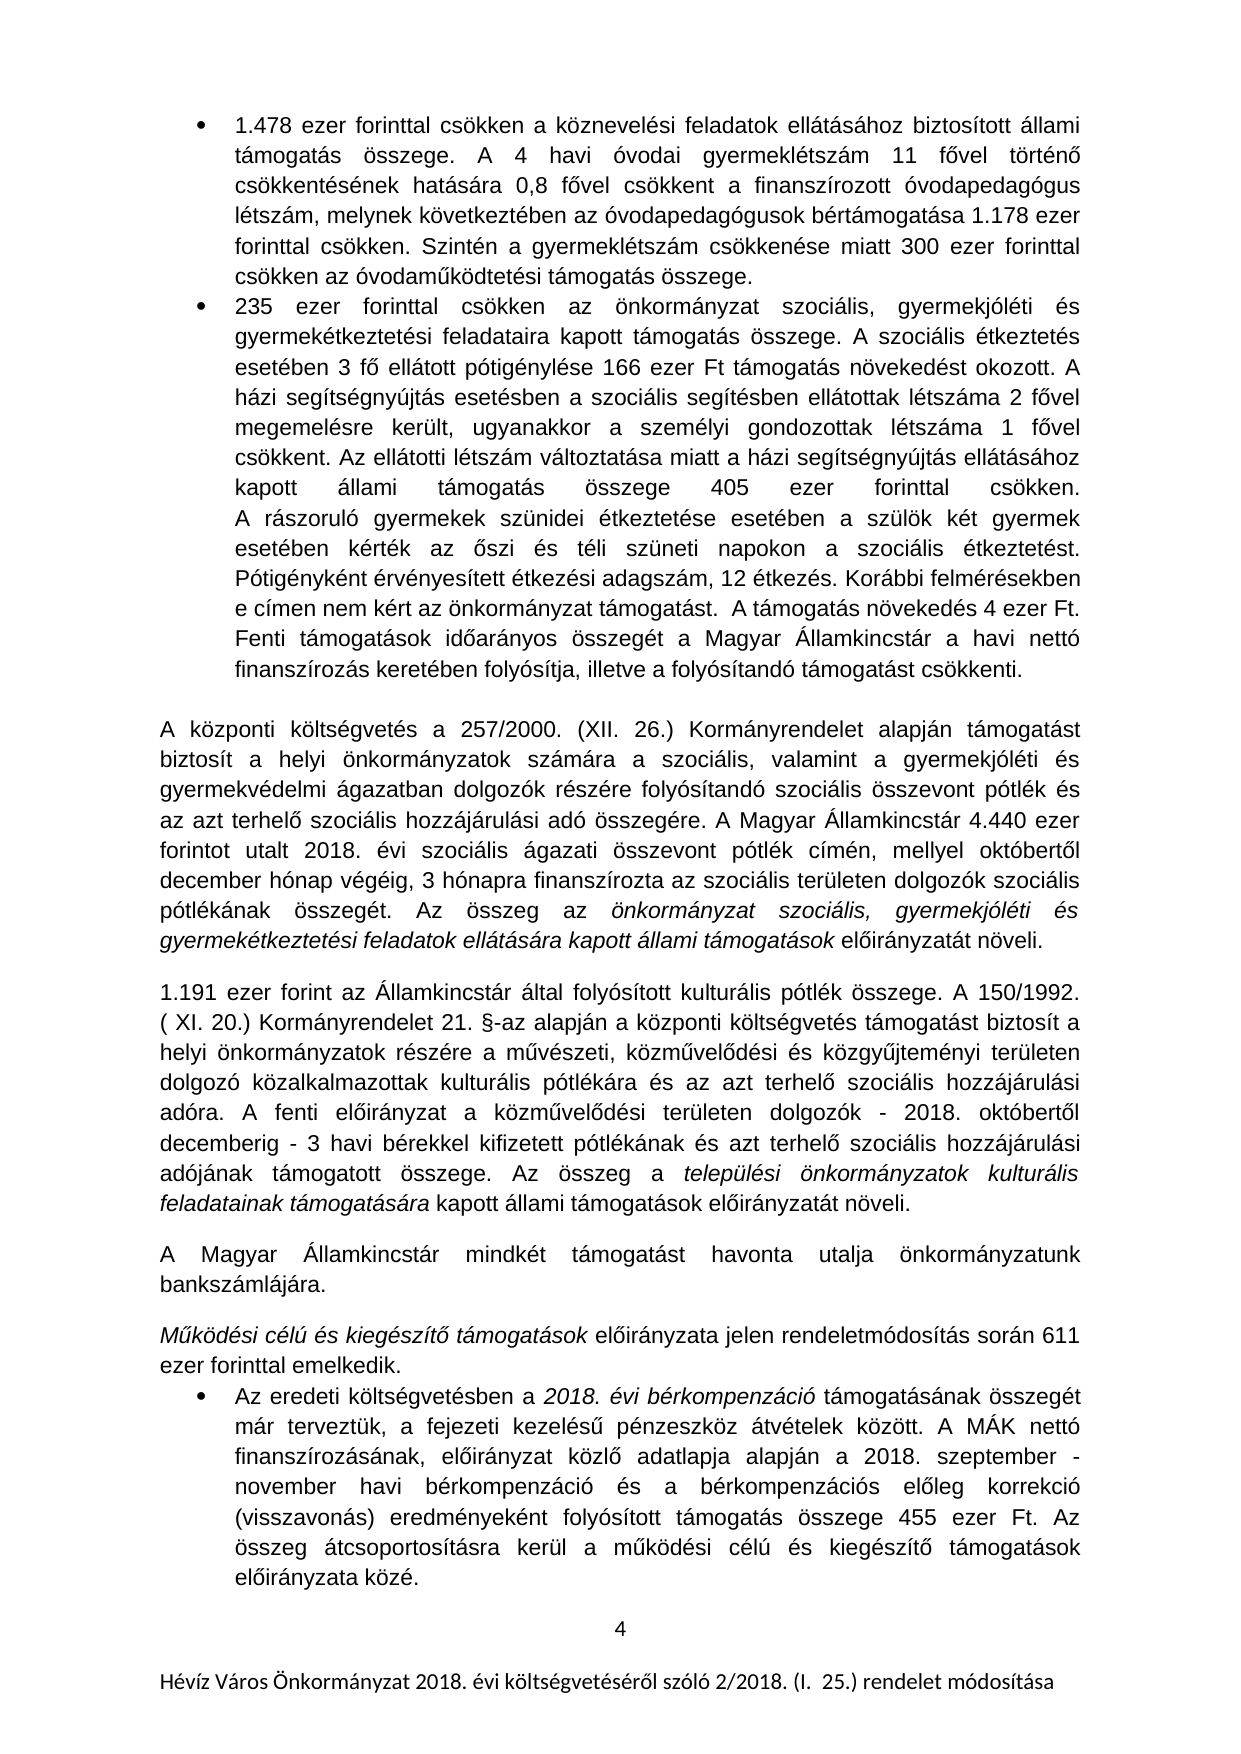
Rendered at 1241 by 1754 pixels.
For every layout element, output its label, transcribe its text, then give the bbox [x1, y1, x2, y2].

list Fenti támogatások időarányos összegét a Magyar Államkincstár a havi nettó finanszírozás keretében folyósítja, illetve a folyósítandó támogatást csökkenti. [234, 625, 1081, 682]
list Az eredeti költségvetésben a 2018. évi bérkompenzáció támogatásának összegét már terveztük, a fejezeti kezelésű pénzeszköz átvételek között. A MÁK nettó finanszírozásának, előirányzat közlő adatlapja alapján a 2018. szeptember -november havi bérkompenzáció és a bérkompenzációs előleg korrekció (visszavonás) eredményeként folyósított támogatás összege 455 ezer Ft. Az összeg átcsoportosításra kerül a működési célú és kiegészítő támogatások előirányzata közé. [197, 1383, 1081, 1590]
list 1.478 ezer forinttal csökken a köznevelési feladatok ellátásához biztosított állami támogatás összege. A 4 havi óvodai gyermeklétszám 11 fővel történő csökkentésének hatására 0,8 fővel csökkent a finanszírozott óvodapedagógus létszám, melynek következtében az óvodapedagógusok bértámogatása 1.178 ezer forinttal csökken. Szintén a gyermeklétszám csökkenése miatt 300 ezer forinttal csökken az óvodaműködtetési támogatás összege. [197, 112, 1081, 289]
text A központi költségvetés a 257/2000. (XII. 26.) Kormányrendelet alapján támogatást biztosít a helyi önkormányzatok számára a szociális, valamint a gyermekjóléti és gyermekvédelmi ágazatban dolgozók részére folyósítandó szociális összevont pótlék és az azt terhelő szociális hozzájárulási adó összegére. A Magyar Államkincstár 4.440 ezer forintot utalt 2018. évi szociális ágazati összevont pótlék címén, mellyel októbertől december hónap végéig, 3 hónapra finanszírozta az szociális területen dolgozók szociális pótlékának összegét. Az összeg az önkormányzat szociális, gyermekjóléti és gyermekétkeztetési feladatok ellátására kapott állami támogatások előirányzatát növeli. [159, 716, 1081, 954]
list 235 ezer forinttal csökken az önkormányzat szociális, gyermekjóléti és gyermekétkeztetési feladataira kapott támogatás összege. A szociális étkeztetés esetében 3 fő ellátott pótigénylése 166 ezer Ft támogatás növekedést okozott. A házi segítségnyújtás esetésben a szociális segítésben ellátottak létszáma 2 fővel megemelésre került, ugyanakkor a személyi gondozottak létszáma 1 fővel csökkent. Az ellátotti létszám változtatása miatt a házi segítségnyújtás ellátásához kapott állami támogatás összege 405 ezer forinttal csökken. A rászoruló gyermekek szünidei étkeztetése esetében a szülök két gyermek esetében kérték az őszi és téli szüneti napokon a szociális étkeztetést. Pótigényként érvényesített étkezési adagszám, 12 étkezés. Korábbi felmérésekben e címen nem kért az önkormányzat támogatást. A támogatás növekedés 4 ezer Ft. [197, 293, 1081, 621]
text 1.191 ezer forint az Államkincstár által folyósított kulturális pótlék összege. A 150/1992. ( XI. 20.) Kormányrendelet 21. §-az alapján a központi költségvetés támogatást biztosít a helyi önkormányzatok részére a művészeti, közművelődési és közgyűjteményi területen dolgozó közalkalmazottak kulturális pótlékára és az azt terhelő szociális hozzájárulási adóra. A fenti előirányzat a közművelődési területen dolgozók - 2018. októbertől decemberig - 3 havi bérekkel kifizetett pótlékának és azt terhelő szociális hozzájárulási adójának támogatott összege. Az összeg a települési önkormányzatok kulturális feladatainak támogatására kapott állami támogatások előirányzatát növeli. [159, 978, 1081, 1216]
text A Magyar Államkincstár mindkét támogatást havonta utalja önkormányzatunk bankszámlájára. [159, 1241, 1081, 1297]
text Működési célú és kiegészítő támogatások előirányzata jelen rendeletmódosítás során 611 ezer forinttal emelkedik. [159, 1322, 1081, 1379]
